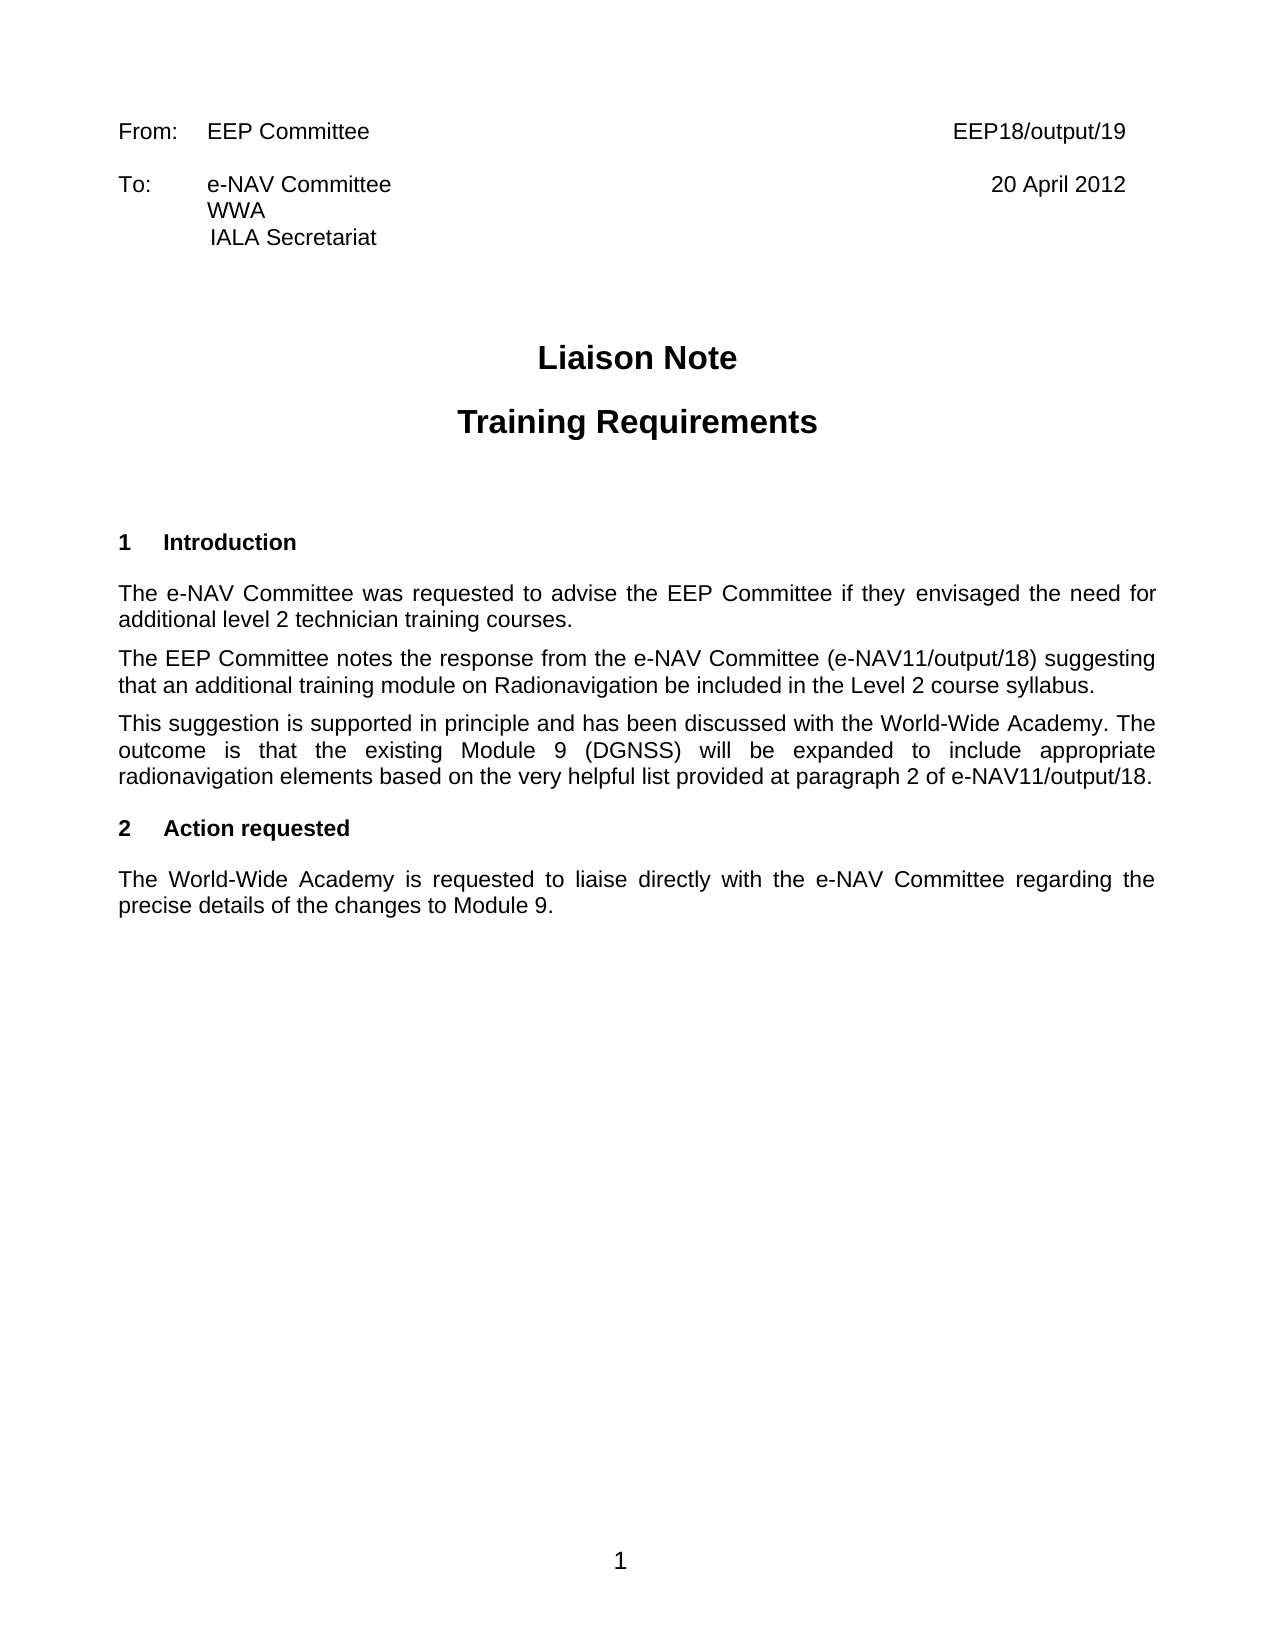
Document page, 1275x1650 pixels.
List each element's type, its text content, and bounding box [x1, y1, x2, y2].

subtitle Introduction [118, 529, 1157, 555]
table_header From: EEP Committee [107, 118, 568, 171]
text The World-Wide Academy is requested to liaise directly with the e-NAV Committee regarding the precise details of the changes to Module 9. [118, 866, 1157, 918]
table_cell To: e-NAV Committee WWA IALA Secretariat [107, 171, 568, 250]
text This suggestion is supported in principle and has been discussed with the World-Wide Academy. The outcome is that the existing Module 9 (DGNSS) will be expanded to include appropriate radionavigation elements based on the very helpful list provided at paragraph 2 of e-NAV11/output/18. [118, 710, 1157, 789]
table_cell 20 April 2012 [568, 171, 1137, 250]
title Training Requirements [118, 402, 1157, 440]
title Liaison Note [118, 338, 1157, 377]
table_header EEP18/output/19 [568, 118, 1137, 171]
text The e-NAV Committee was requested to advise the EEP Committee if they envisaged the need for additional level 2 technician training courses. [118, 580, 1157, 633]
subtitle Action requested [118, 814, 1157, 841]
text The EEP Committee notes the response from the e-NAV Committee (e-NAV11/output/18) suggesting that an additional training module on Radionavigation be included in the Level 2 course syllabus. [118, 645, 1157, 698]
